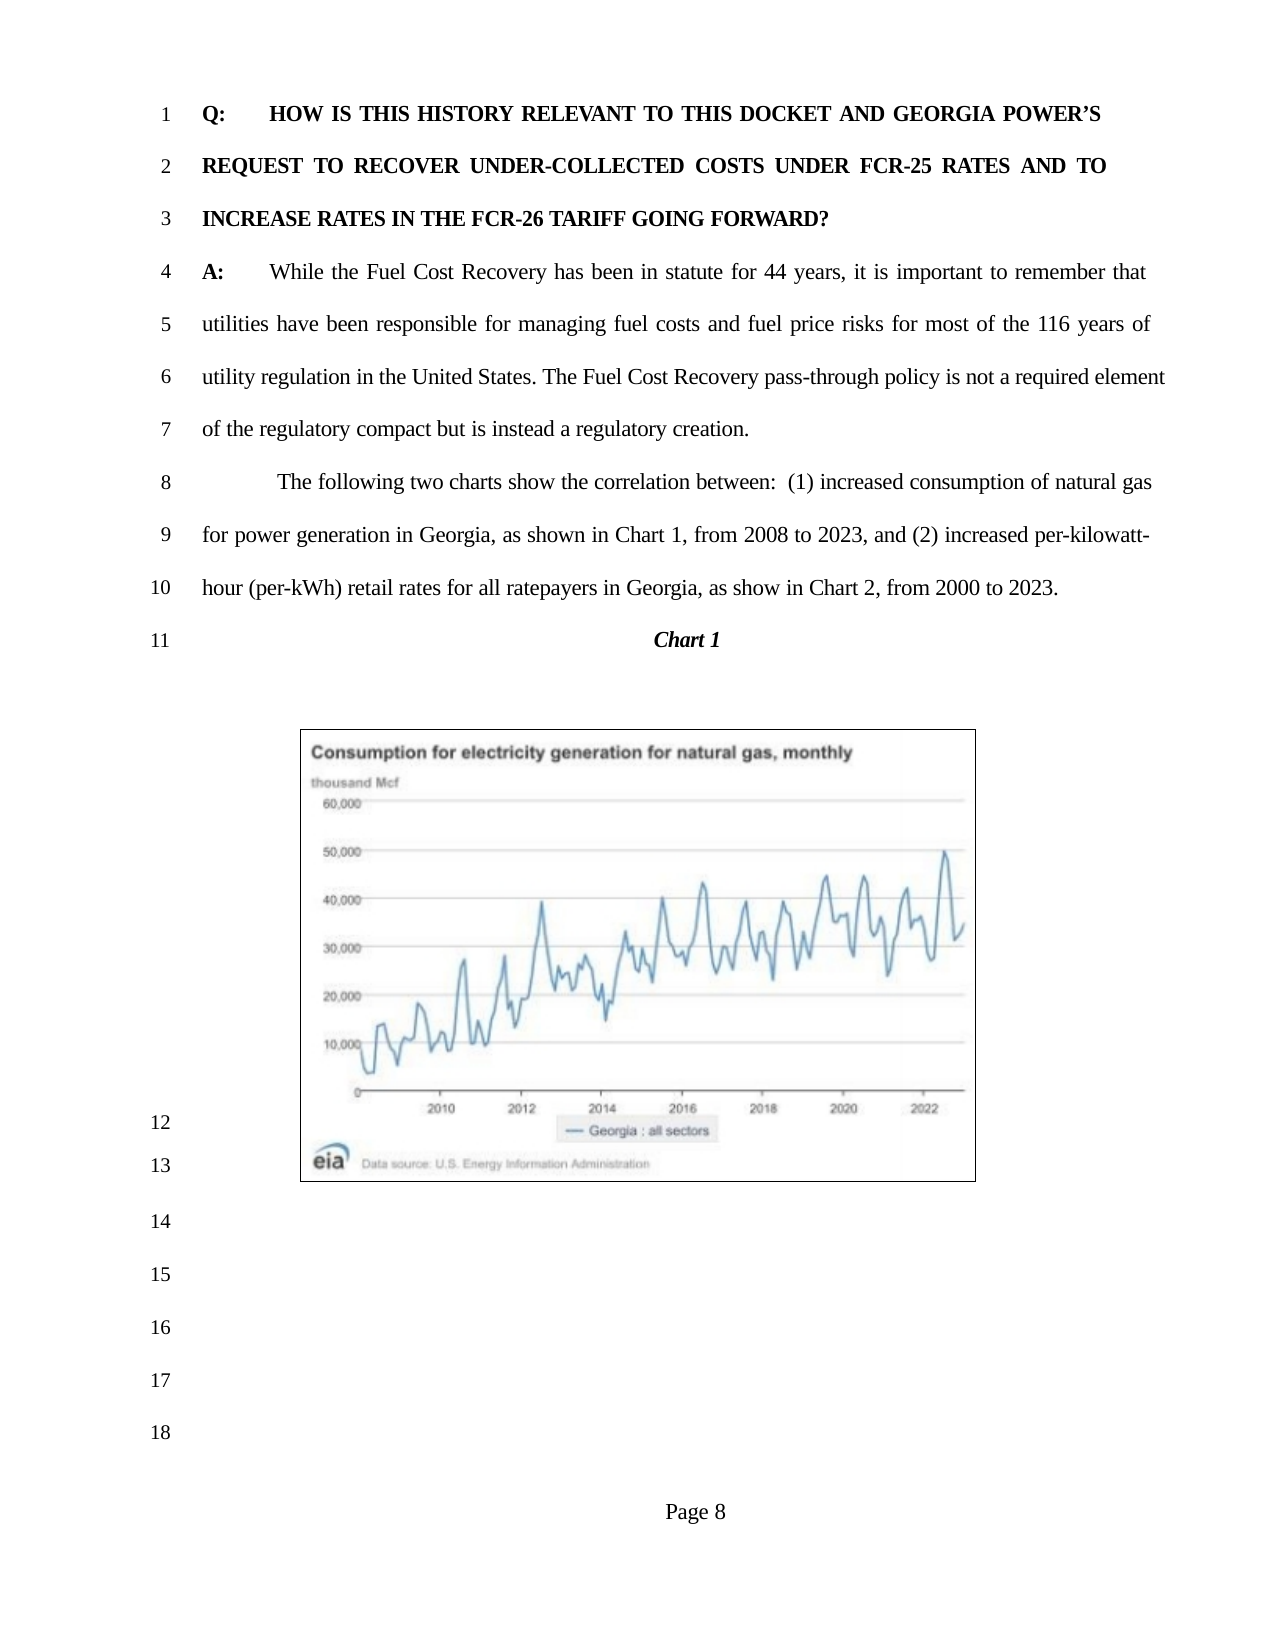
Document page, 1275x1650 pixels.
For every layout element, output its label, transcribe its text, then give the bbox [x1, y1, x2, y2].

text 7 [150, 414, 202, 442]
text hour (per-kWh) retail rates for all ratepayers in Georgia, as show in Chart 2, from 2000 to 2023. [202, 573, 1169, 600]
picture [301, 730, 975, 1111]
text 9 [150, 520, 202, 547]
text for power generation in Georgia, as shown in Chart 1, from 2008 to 2023, and (2) increased per-kilowatt- [202, 520, 1169, 548]
text 4 [161, 259, 202, 284]
text The following two charts show the correlation between: (1) increased consumption of natural gas [202, 467, 1169, 495]
text utility regulation in the United States. The Fuel Cost Recovery pass-through policy is not a required element [202, 362, 1169, 390]
text 15 [150, 1259, 1169, 1287]
text 18 [150, 1418, 1169, 1445]
text 2 [161, 154, 202, 179]
text HOW IS THIS HISTORY RELEVANT TO THIS DOCKET AND GEORGIA POWER’S [269, 101, 1169, 126]
text A: [202, 259, 269, 284]
text 8 [150, 467, 202, 495]
text 6 [150, 362, 202, 389]
text INCREASE RATES IN THE FCR-26 TARIFF GOING FORWARD? [202, 204, 1169, 232]
text utilities have been responsible for managing fuel costs and fuel price risks for most of the 116 years of [202, 312, 1169, 337]
text 12 [150, 1111, 1169, 1134]
text Page 8 [665, 1499, 1169, 1524]
text 10 [150, 572, 202, 600]
text Q: [202, 101, 269, 126]
text REQUEST TO RECOVER UNDER-COLLECTED COSTS UNDER FCR-25 RATES AND TO [202, 154, 1169, 179]
text While the Fuel Cost Recovery has been in statute for 44 years, it is important to remember that [269, 259, 1169, 284]
text 14 [150, 1207, 1169, 1234]
text 16 [150, 1312, 1169, 1340]
text 5 [150, 312, 202, 337]
text Chart 1 [202, 625, 1169, 653]
text of the regulatory compact but is instead a regulatory creation. [202, 415, 1169, 442]
text 1 [161, 101, 202, 126]
text 3 [161, 204, 202, 231]
text 17 [150, 1365, 1169, 1393]
text 13 [150, 1134, 1169, 1182]
text 11 [150, 625, 202, 653]
